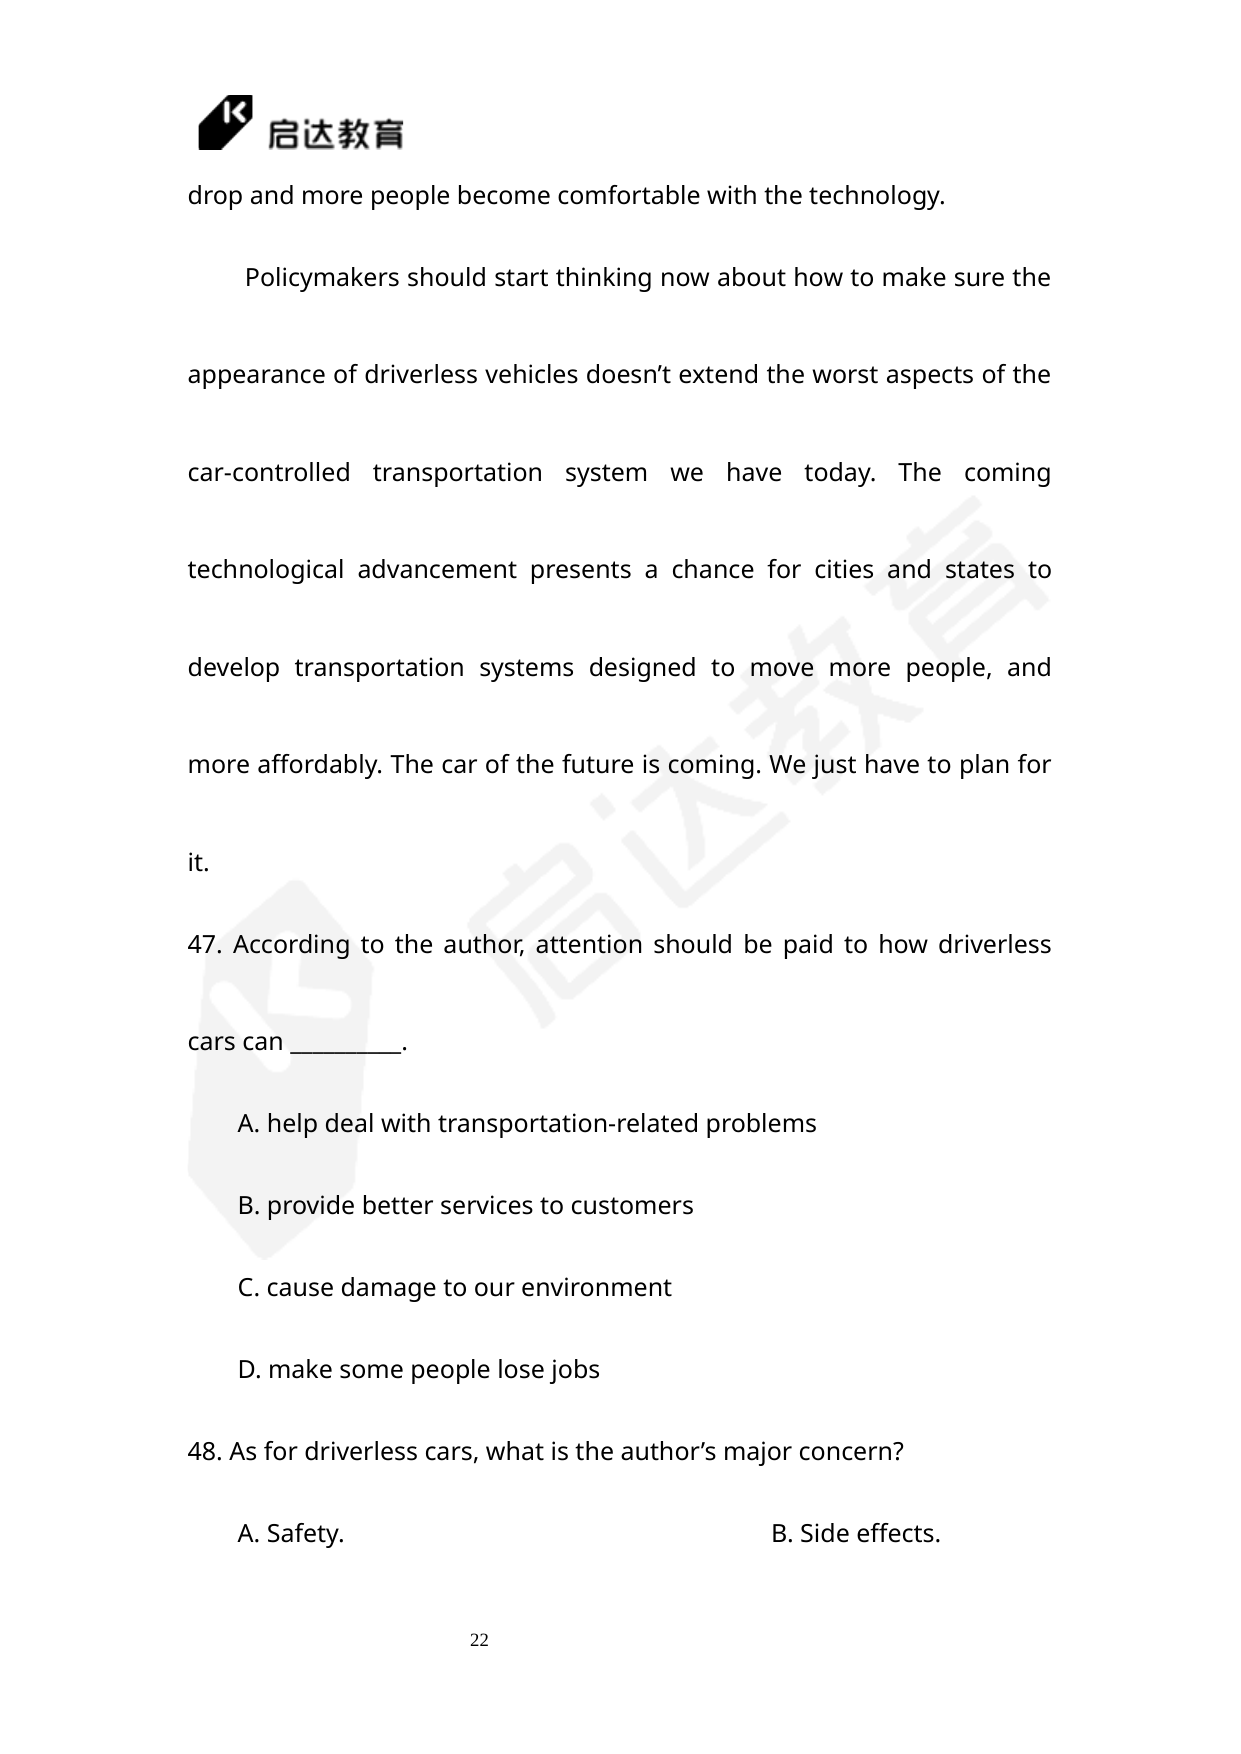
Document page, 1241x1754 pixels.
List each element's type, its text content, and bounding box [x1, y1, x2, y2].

text Policymakers should start thinking now about how to make sure the appearance of driverless vehicles doesn’t extend the worst aspects of the car-controlled transportation system we have today. The coming technological advancement presents a chance for cities and states to develop transportation systems designed to move more people, and more affordably. The car of the future is coming. We just have to plan for it. [187, 244, 1053, 894]
picture [198, 95, 404, 150]
text A. help deal with transportation-related problems [187, 1090, 1053, 1155]
text B. provide better services to customers [187, 1172, 1053, 1237]
text 47. According to the author, attention should be paid to how driverless cars can __________. [187, 911, 1053, 1073]
text 48. As for driverless cars, what is the author’s major concern? [187, 1418, 1053, 1483]
text D. make some people lose jobs [187, 1336, 1053, 1401]
text A. Safety. B. Side effects. [187, 1500, 1053, 1565]
text C. cause damage to our environment [187, 1254, 1053, 1319]
